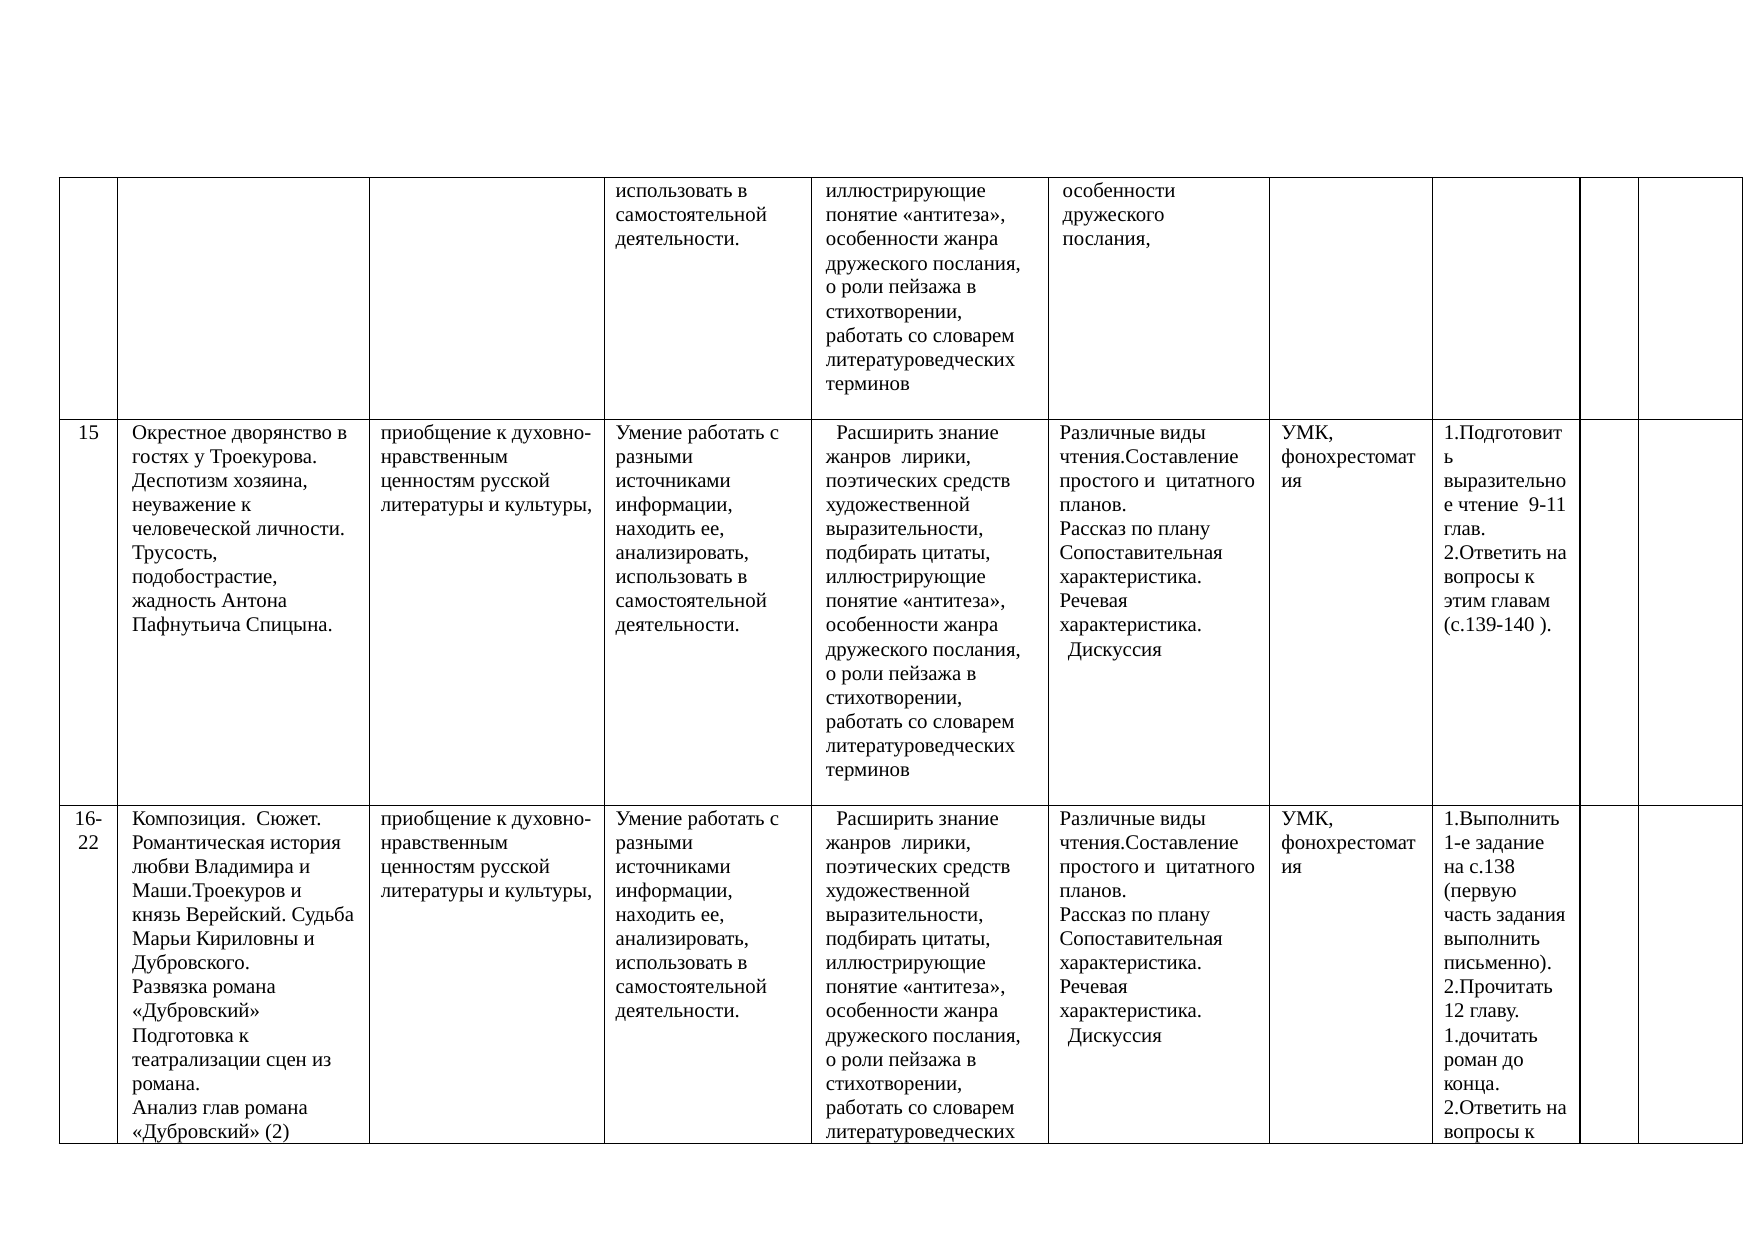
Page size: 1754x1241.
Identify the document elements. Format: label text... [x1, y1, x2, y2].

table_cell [605, 806, 811, 1143]
table_cell 16-22 [60, 806, 117, 1143]
table_cell [1581, 806, 1638, 1143]
table_cell Различные виды чтения.Составление простого и цитатного планов. Рассказ по плану Сопоставительная характеристика. Речевая характеристика. Дискуссия [1049, 420, 1269, 805]
table_cell 1.Подготовить выразительное чтение 9-11 глав. 2.Ответить на вопросы к этим главам (с.139-140 ). [1433, 420, 1579, 805]
table_cell [1639, 420, 1742, 805]
table_cell 14 [60, 178, 117, 419]
table_cell [1581, 420, 1638, 805]
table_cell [1433, 178, 1579, 419]
table_cell Окрестное дворянство в гостях у Троекурова. Деспотизм хозяина, неуважение к человеческой личности. Трусость, подобострастие, жадность Антона Пафнутьича Спицына. [118, 420, 369, 805]
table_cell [1049, 806, 1269, 1143]
table_cell Умение работать с разными источниками информации, находить ее, анализировать, использовать в самостоятельной деятельности. [605, 420, 811, 805]
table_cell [370, 178, 604, 419]
table_cell 15 [60, 420, 117, 805]
table_cell приобщение к духовно-нравственным ценностям русской литературы и культуры, [370, 420, 604, 805]
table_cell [1433, 806, 1579, 1143]
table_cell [812, 806, 1048, 1143]
table_cell [1639, 806, 1742, 1143]
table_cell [118, 806, 369, 1143]
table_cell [1270, 806, 1432, 1143]
table_cell УМК, фонохрестоматия [1270, 420, 1432, 805]
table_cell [605, 178, 811, 419]
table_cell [1270, 178, 1432, 419]
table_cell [812, 178, 1048, 419]
table_cell [1639, 178, 1742, 419]
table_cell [370, 806, 604, 1143]
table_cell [118, 178, 369, 419]
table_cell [1049, 178, 1269, 419]
table_cell [1581, 178, 1638, 419]
